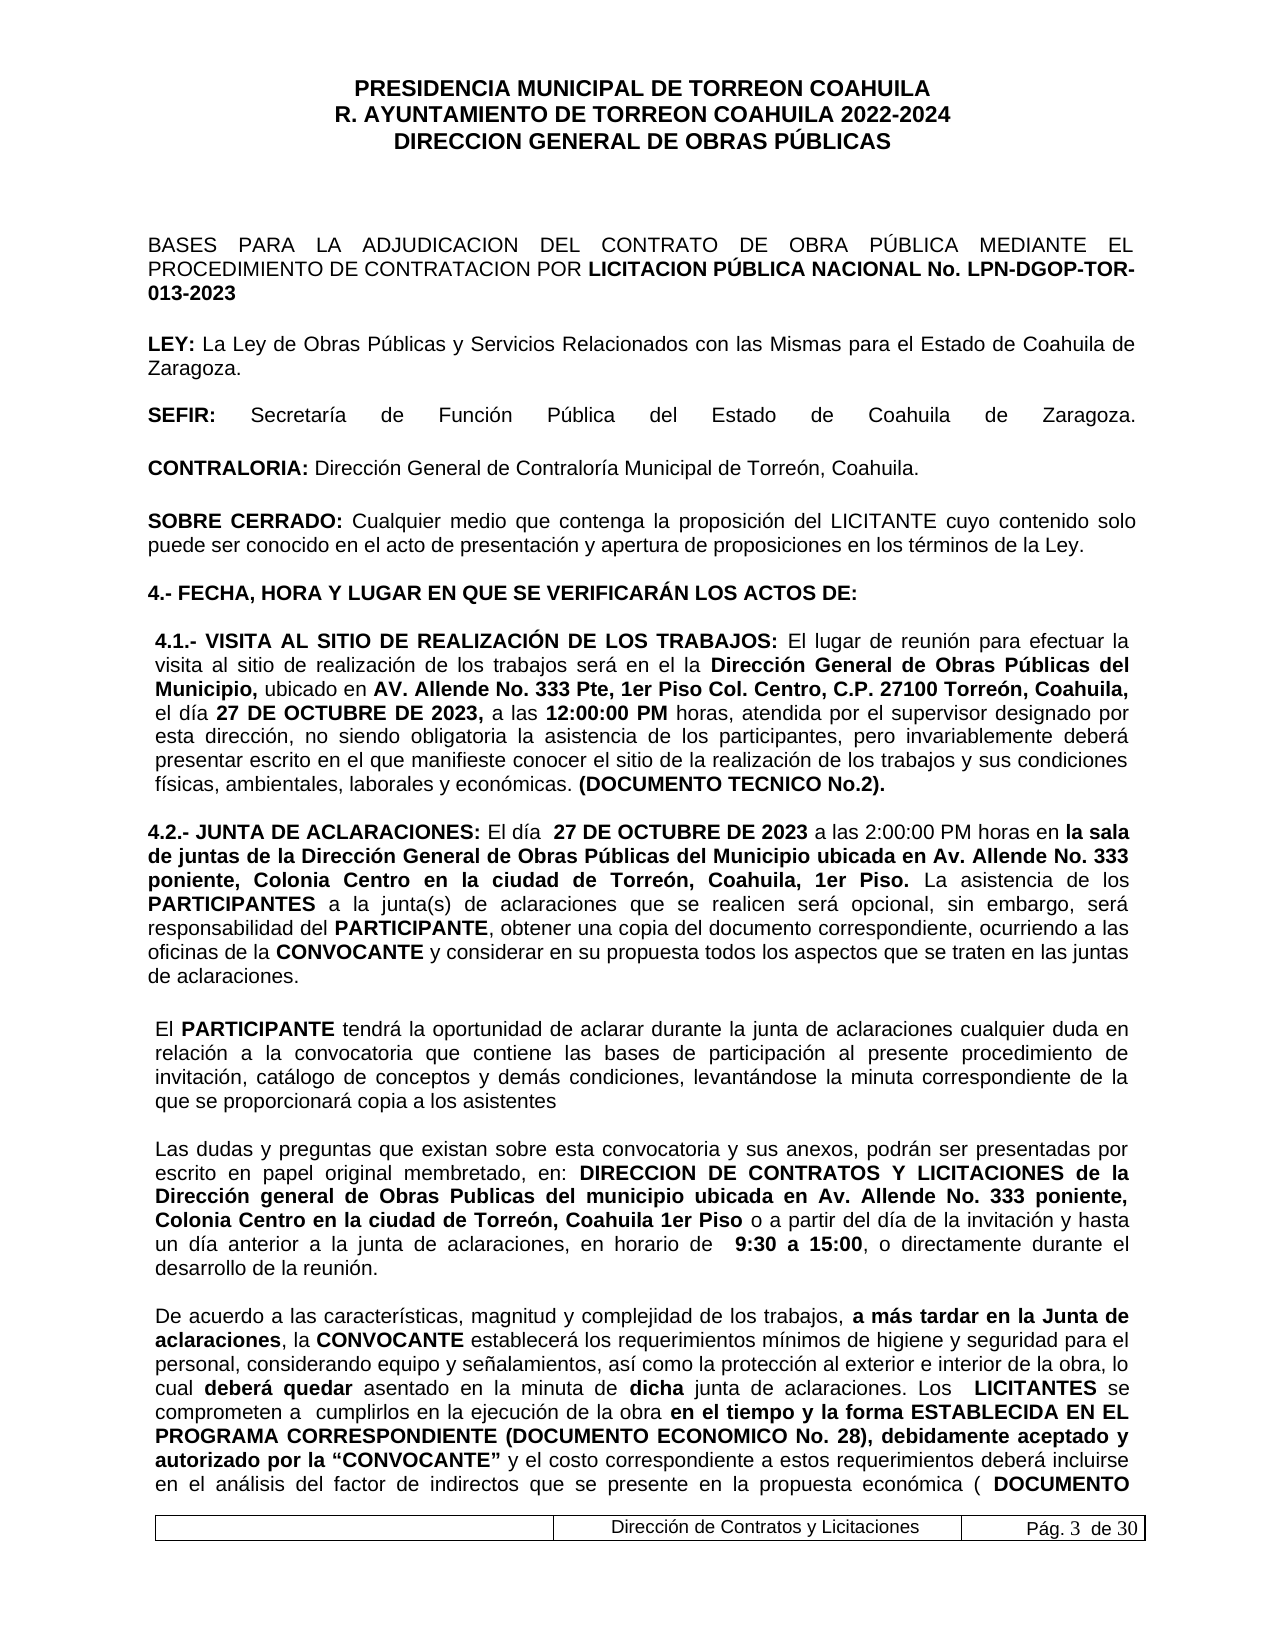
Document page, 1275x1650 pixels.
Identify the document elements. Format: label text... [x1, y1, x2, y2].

text LEY: de Obras Públicas y Servicios Relacionados con las Mismas para el Estado de Coahuila de Zaragoza. [148, 331, 1137, 379]
text SOBRE CERRADO: Cualquier medio que contenga la proposición del LICITANTE cuyo contenido solo puede ser conocido en el acto de presentación y apertura de proposiciones en los términos de la Ley. [148, 509, 1137, 557]
text 4.- FECHA, HORA Y LUGAR EN QUE SE VERIFICARÁN LOS ACTOS DE: [148, 581, 1137, 604]
text CONTRALORIA: Dirección General de Contraloría Municipal de Torreón, Coahuila. [148, 456, 1137, 480]
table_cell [148, 820, 1137, 1496]
table_header 4.1.- VISITA AL SITIO DE REALIZACIÓN DE LOS TRABAJOS: El lugar de reunión para efectuar la visita al sitio de realización de los trabajos será en el la Dirección General de Obras Públicas del Municipio, ubicado en AV. Allende No. 333 Pte, 1er Piso Col. Centro, C.P. 27100 Torreón, Coahuila, el día 27 DE OCTUBRE DE 2023, a las 12:00:00 PM horas, atendida por el supervisor designado por esta dirección, no siendo obligatoria la asistencia de los participantes, pero invariablemente deberá presentar escrito en el que manifieste conocer el sitio de la realización de los trabajos y sus condiciones físicas, ambientales, laborales y económicas. (DOCUMENTO TECNICO No.2). [148, 629, 1137, 820]
text SEFIR: Secretaría de Función Pública del Estado de Coahuila de Zaragoza. [148, 403, 1137, 456]
